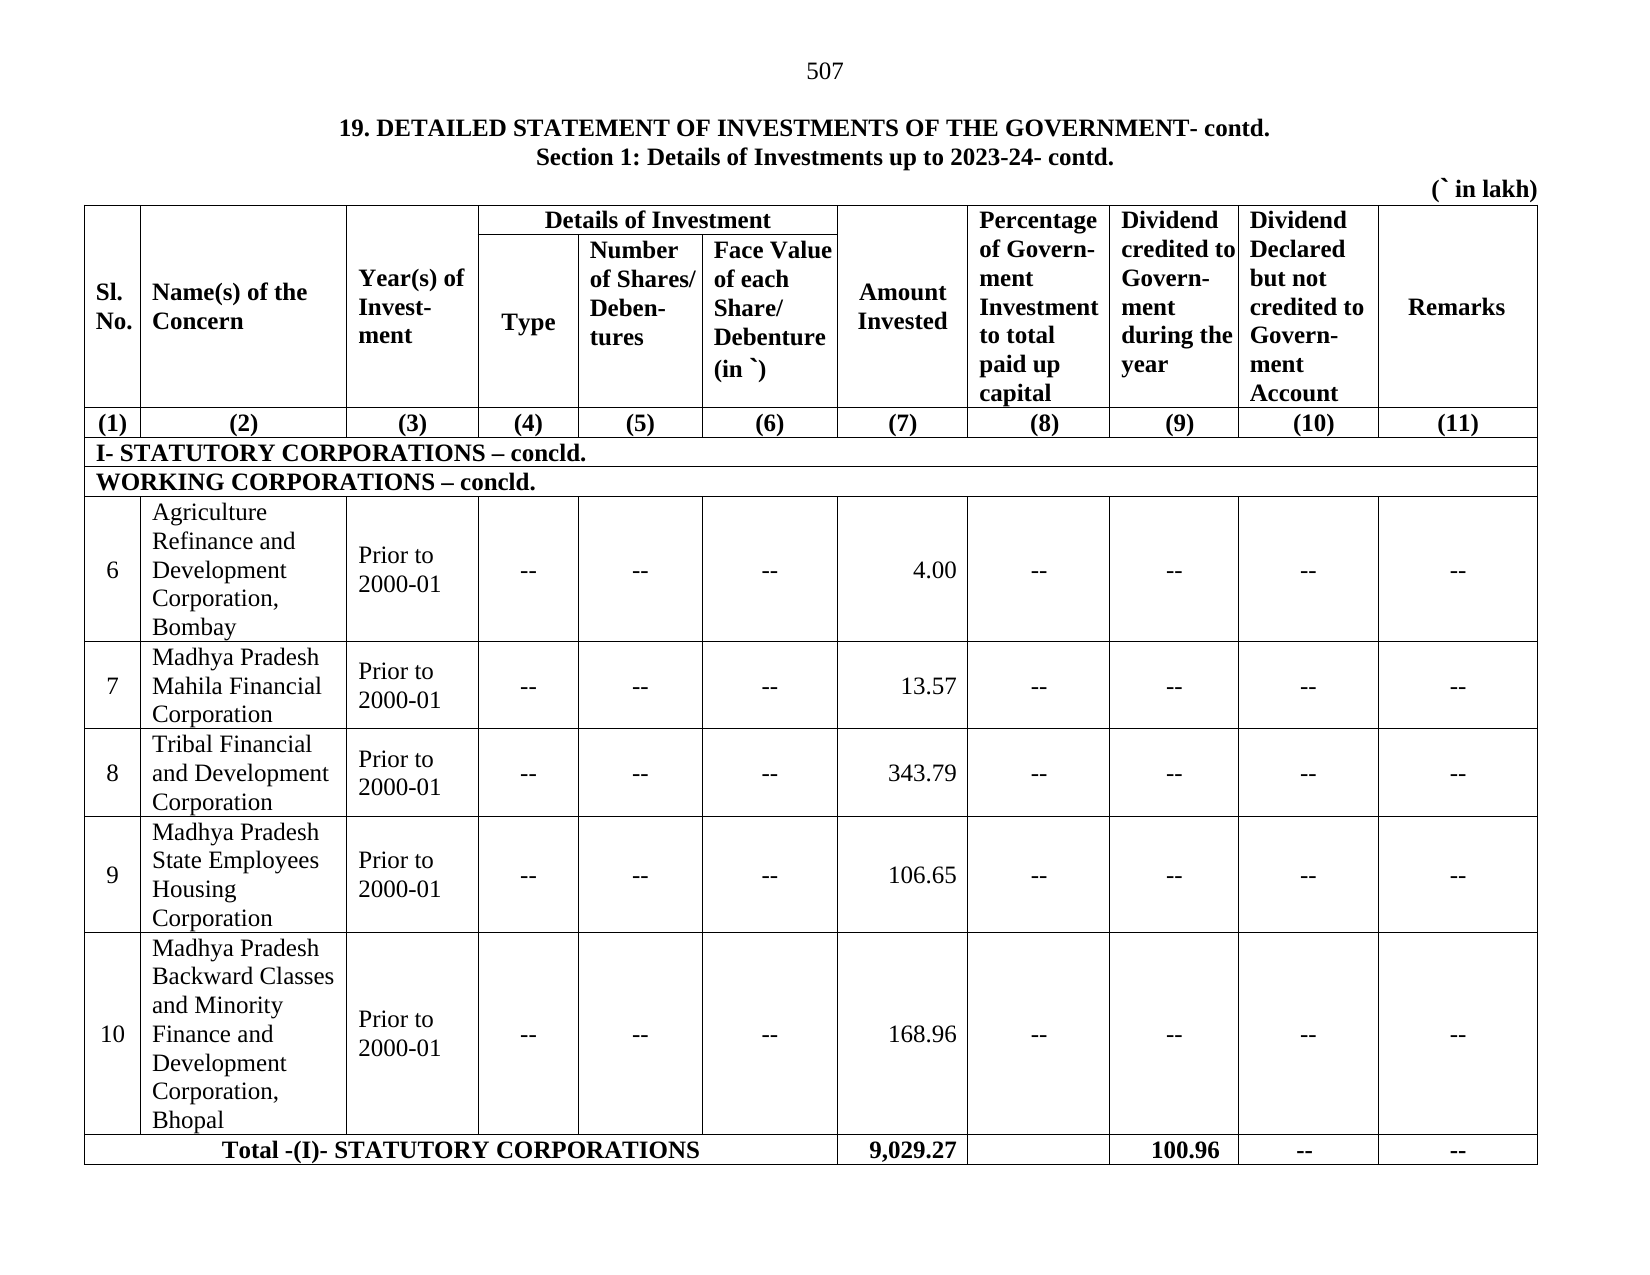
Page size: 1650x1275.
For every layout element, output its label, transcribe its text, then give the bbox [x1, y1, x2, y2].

table_cell -- [579, 729, 702, 816]
table_cell -- [579, 642, 702, 728]
table_cell -- [579, 817, 702, 932]
table_cell Agriculture Refinance and Development Corporation, Bombay [141, 497, 346, 641]
table_cell -- [1239, 497, 1378, 641]
table_cell -- [1239, 933, 1378, 1134]
table_cell (3) [347, 408, 478, 437]
table_cell -- [1379, 729, 1537, 816]
text Section 1: Details of Investments up to 2023-24- contd. [150, 142, 1500, 171]
table_cell Total -(I)- STATUTORY CORPORATIONS [85, 1135, 837, 1164]
table_cell [968, 1135, 1109, 1164]
table_cell -- [479, 817, 578, 932]
table_header Year(s) of Invest-ment [347, 206, 478, 407]
table_cell -- [703, 729, 837, 816]
table_cell -- [1110, 933, 1238, 1134]
table_cell 9 [85, 817, 140, 932]
table_cell -- [1239, 642, 1378, 728]
table_cell -- [1239, 817, 1378, 932]
table_cell (11) [1379, 408, 1537, 437]
table_cell -- [479, 642, 578, 728]
table_header Percentage of Govern-ment Investment to total paid up capital [968, 206, 1109, 407]
table_cell 100.96 [1110, 1135, 1238, 1164]
table_cell 343.79 [838, 729, 967, 816]
table_header Remarks [1379, 206, 1537, 407]
table_cell Tribal Financial and Development Corporation [141, 729, 346, 816]
table_cell -- [1379, 933, 1537, 1134]
table_cell 13.57 [838, 642, 967, 728]
table_cell I- STATUTORY CORPORATIONS – concld. [85, 438, 1537, 466]
table_cell -- [579, 497, 702, 641]
table_cell Prior to 2000-01 [347, 817, 478, 932]
table_cell Prior to 2000-01 [347, 497, 478, 641]
table_cell Prior to 2000-01 [347, 729, 478, 816]
table_header Name(s) of the Concern [141, 206, 346, 407]
table_cell -- [1379, 497, 1537, 641]
table_cell 9,029.27 [838, 1135, 967, 1164]
table_cell -- [479, 729, 578, 816]
table_cell 7 [85, 642, 140, 728]
table_cell 168.96 [838, 933, 967, 1134]
table_cell (2) [141, 408, 346, 437]
table_cell (10) [1239, 408, 1378, 437]
table_cell (7) [838, 408, 967, 437]
table_cell -- [1379, 642, 1537, 728]
table_cell (6) [703, 408, 837, 437]
table_cell -- [479, 933, 578, 1134]
table_cell -- [703, 933, 837, 1134]
table_cell (4) [479, 408, 578, 437]
table_cell 10 [85, 933, 140, 1134]
table_cell -- [968, 933, 1109, 1134]
table_cell -- [1110, 497, 1238, 641]
table_cell -- [968, 642, 1109, 728]
table_cell -- [1110, 729, 1238, 816]
table_cell Madhya Pradesh Backward Classes and Minority Finance and Development Corporation, Bhopal [141, 933, 346, 1134]
text 19. DETAILED STATEMENT OF INVESTMENTS OF THE GOVERNMENT- contd. [150, 113, 1459, 142]
table_cell (8) [968, 408, 1109, 437]
table_cell -- [703, 817, 837, 932]
table_cell (9) [1110, 408, 1238, 437]
table_cell -- [703, 497, 837, 641]
table_cell -- [1110, 642, 1238, 728]
table_cell -- [968, 497, 1109, 641]
table_cell 8 [85, 729, 140, 816]
table_cell 6 [85, 497, 140, 641]
table_cell 4.00 [838, 497, 967, 641]
table_cell -- [703, 642, 837, 728]
table_cell -- [1379, 817, 1537, 932]
table_cell WORKING CORPORATIONS – concld. [85, 467, 1537, 496]
table_cell -- [1239, 729, 1378, 816]
table_cell -- [479, 497, 578, 641]
table_cell -- [1110, 817, 1238, 932]
table_cell -- [1239, 1135, 1378, 1164]
table_cell Face Value of each Share/ Debenture (in `) [703, 235, 837, 407]
table_cell 106.65 [838, 817, 967, 932]
text (` in lakh) [150, 171, 1537, 204]
table_cell Type [479, 235, 578, 407]
table_cell Prior to 2000-01 [347, 642, 478, 728]
table_cell Prior to 2000-01 [347, 933, 478, 1134]
table_cell Madhya Pradesh Mahila Financial Corporation [141, 642, 346, 728]
table_header Dividend credited to Govern-ment during the year [1110, 206, 1238, 407]
table_cell -- [968, 729, 1109, 816]
table_header Dividend Declared but not credited to Govern-ment Account [1239, 206, 1378, 407]
table_cell Number of Shares/ Deben-tures [579, 235, 702, 407]
table_header Amount Invested [838, 206, 967, 407]
table_cell -- [1379, 1135, 1537, 1164]
table_cell (1) [85, 408, 140, 437]
table_cell (5) [579, 408, 702, 437]
table_cell -- [579, 933, 702, 1134]
table_header Sl. No. [85, 206, 140, 407]
table_cell -- [968, 817, 1109, 932]
table_header Details of Investment [479, 206, 837, 234]
table_cell Madhya Pradesh State Employees Housing Corporation [141, 817, 346, 932]
